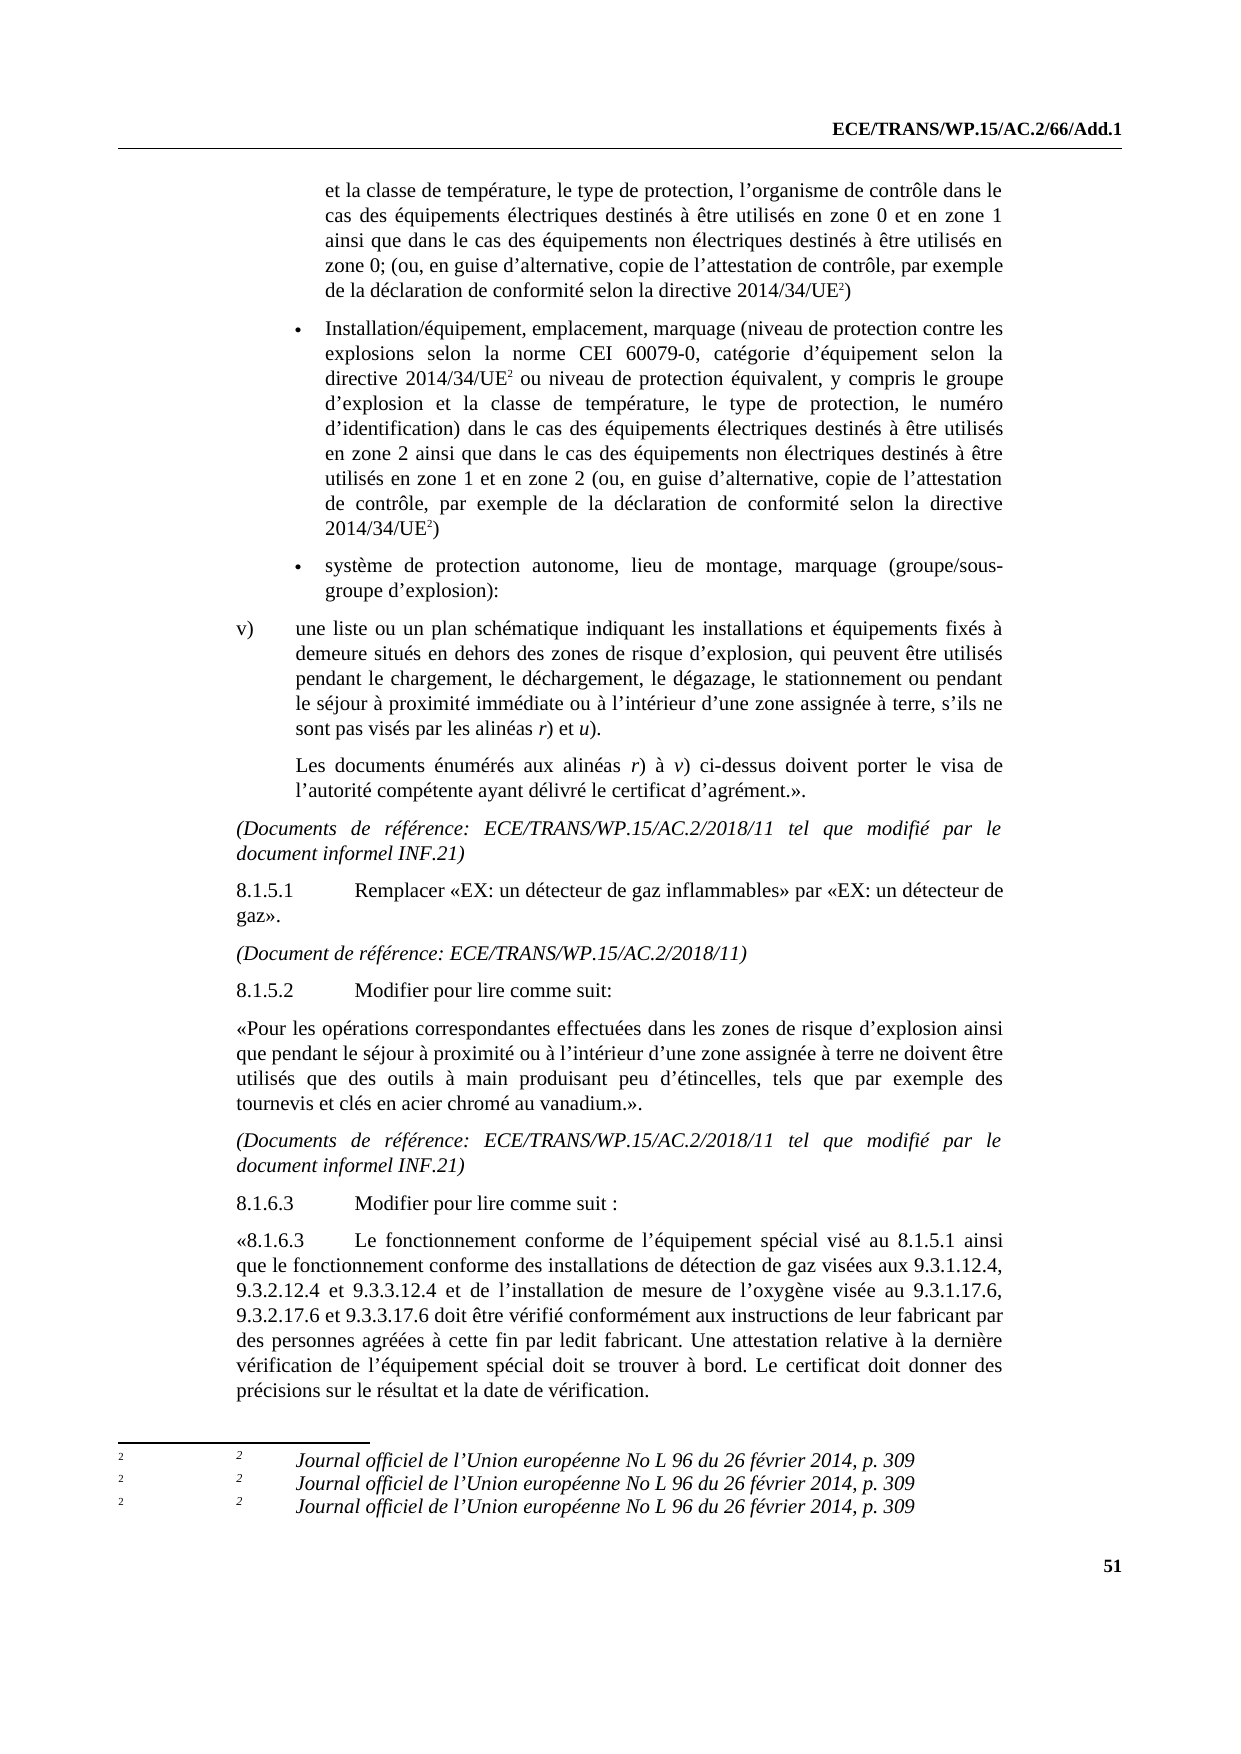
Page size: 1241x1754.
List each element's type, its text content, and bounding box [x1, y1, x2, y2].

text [295, 177, 1004, 302]
text 8.1.5.1 Remplacer «EX: un détecteur de gaz inflammables» par «EX: un détecteur de gaz». [236, 877, 1004, 927]
text «8.1.6.3 Le fonctionnement conforme de l’équipement spécial visé au 8.1.5.1 ainsi que le fonctionnement conforme des installations de détection de gaz visées aux 9.3.1.12.4, 9.3.2.12.4 et 9.3.3.12.4 et de l’installation de mesure de l’oxygène visée au 9.3.1.17.6, 9.3.2.17.6 et 9.3.3.17.6 doit être vérifié conformément aux instructions de leur fabricant par des personnes agréées à cette fin par ledit fabricant. Une attestation relative à la dernière vérification de l’équipement spécial doit se trouver à bord. Le certificat doit donner des précisions sur le résultat et la date de vérification. [236, 1227, 1004, 1402]
text «Pour les opérations correspondantes effectuées dans les zones de risque d’explosion ainsi que pendant le séjour à proximité ou à l’intérieur d’une zone assignée à terre ne doivent être utilisés que des outils à main produisant peu d’étincelles, tels que par exemple des tournevis et clés en acier chromé au vanadium.». [236, 1015, 1004, 1115]
text v) une liste ou un plan schématique indiquant les installations et équipements fixés à demeure situés en dehors des zones de risque d’explosion, qui peuvent être utilisés pendant le chargement, le déchargement, le dégazage, le stationnement ou pendant le séjour à proximité immédiate ou à l’intérieur d’une zone assignée à terre, s’ils ne sont pas visés par les alinéas r) et u). [236, 615, 1004, 740]
text (Documents de référence: ECE/TRANS/WP.15/AC.2/2018/11 tel que modifié par le document informel INF.21) [236, 1127, 1004, 1177]
text 8.1.5.2 Modifier pour lire comme suit: [236, 977, 1004, 1002]
text 8.1.6.3 Modifier pour lire comme suit : [236, 1190, 1004, 1215]
text Les documents énumérés aux alinéas r) à v) ci-dessus doivent porter le visa de l’autorité compétente ayant délivré le certificat d’agrément.». [295, 752, 1004, 802]
text système de protection autonome, lieu de montage, marquage (groupe/sous-groupe d’explosion): [295, 552, 1004, 602]
text (Document de référence: ECE/TRANS/WP.15/AC.2/2018/11) [236, 940, 1004, 965]
text (Documents de référence: ECE/TRANS/WP.15/AC.2/2018/11 tel que modifié par le document informel INF.21) [236, 815, 1004, 865]
text Installation/équipement, emplacement, marquage (niveau de protection contre les explosions selon la norme CEI 60079-0, catégorie d’équipement selon la directive 2014/34/UE2 ou niveau de protection équivalent, y compris le groupe d’explosion et la classe de température, le type de protection, le numéro d’identification) dans le cas des équipements électriques destinés à être utilisés en zone 2 ainsi que dans le cas des équipements non électriques destinés à être utilisés en zone 1 et en zone 2 (ou, en guise d’alternative, copie de l’attestation de contrôle, par exemple de la déclaration de conformité selon la directive 2014/34/UE2) [295, 315, 1004, 540]
